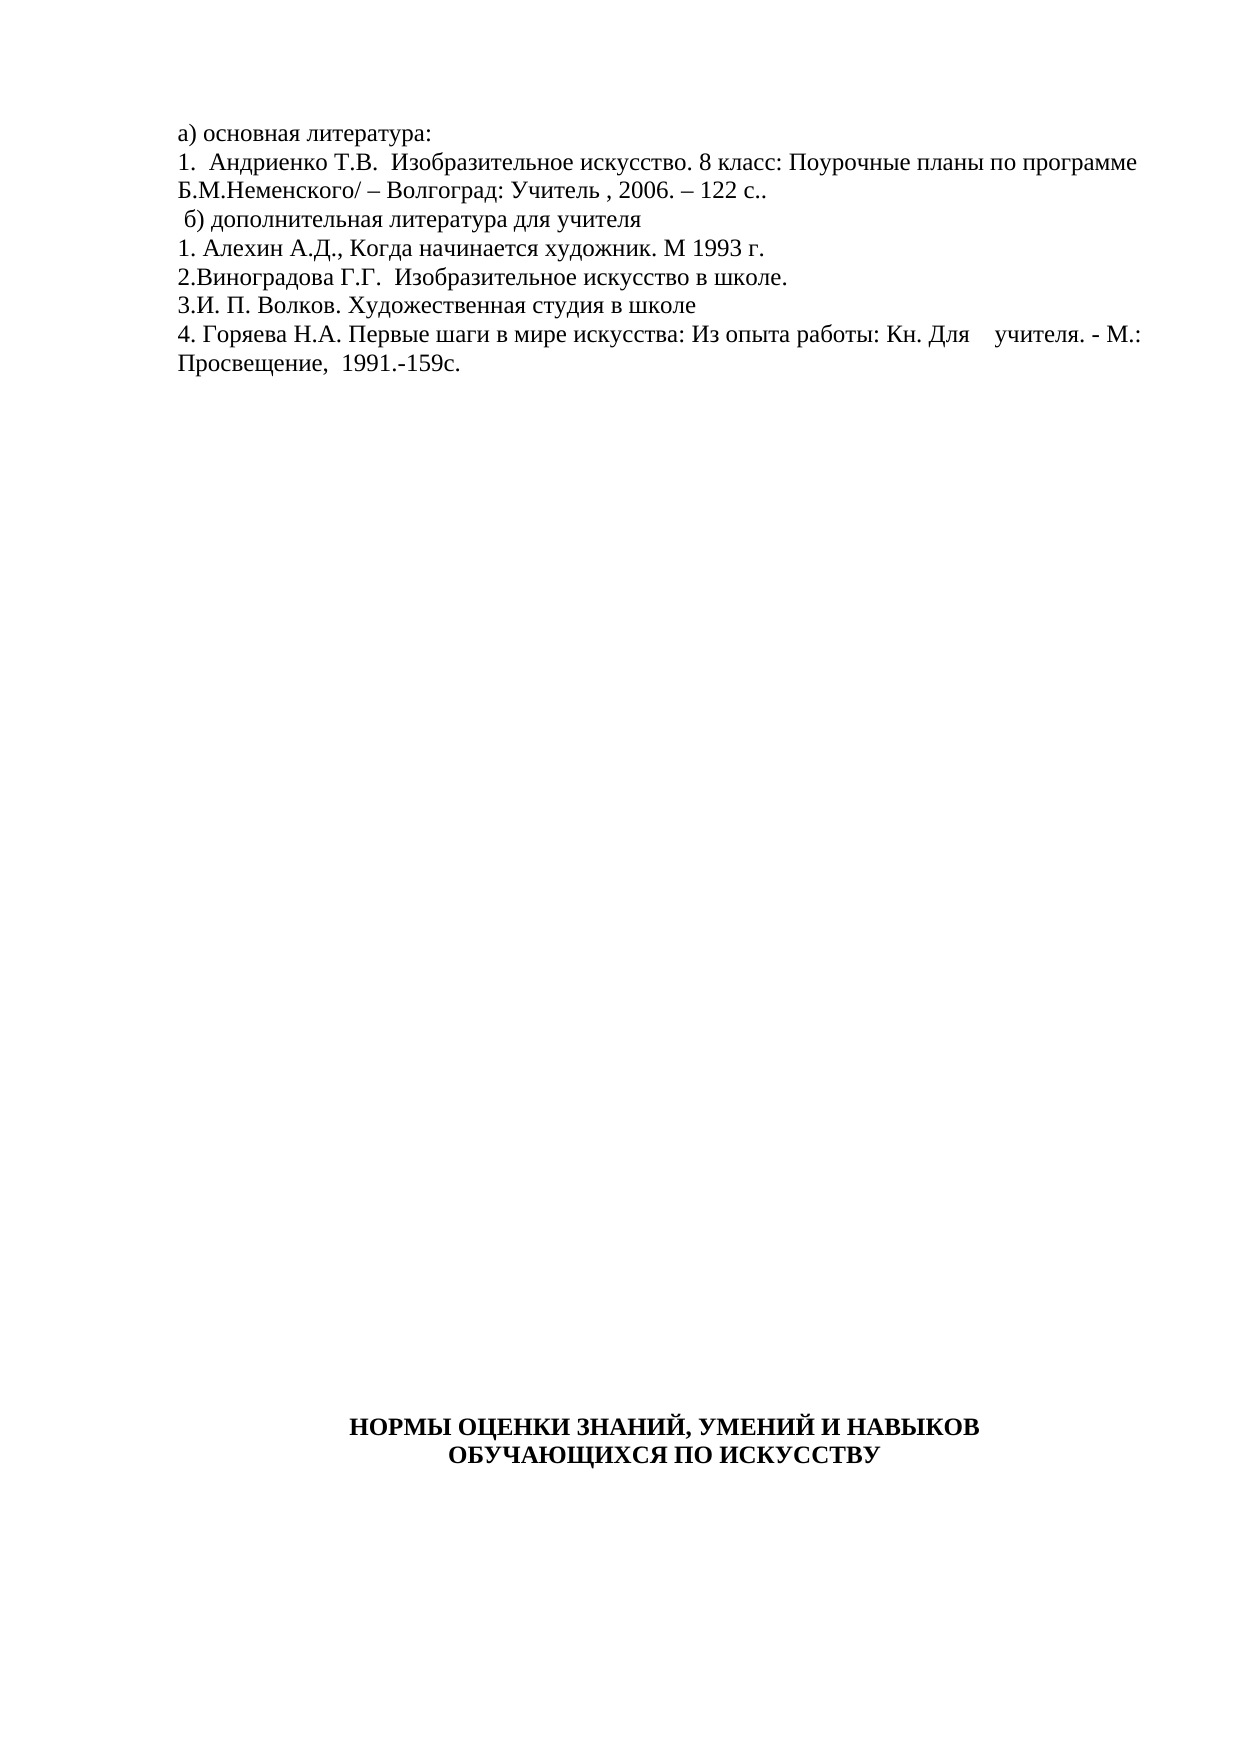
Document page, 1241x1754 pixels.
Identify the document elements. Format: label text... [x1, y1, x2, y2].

text 4. Горяева Н.А. Первые шаги в мире искусства: Из опыта работы: Кн. Для учителя. - М.: Просвещение, 1991.-159с. [177, 319, 1152, 377]
text б) дополнительная литература для учителя [177, 204, 1152, 233]
text 2.Виноградова Г.Г. Изобразительное искусство в школе. [177, 262, 1152, 291]
text 1. Алехин А.Д., Когда начинается художник. М 1993 г. [177, 233, 1152, 262]
text НОРМЫ ОЦЕНКИ ЗНАНИЙ, УМЕНИЙ И НАВЫКОВ [177, 1412, 1152, 1441]
text 1. Андриенко Т.В. Изобразительное искусство. 8 класс: Поурочные планы по программе Б.М.Неменского/ – Волгоград: Учитель , 2006. – 122 с.. [177, 147, 1152, 204]
text ОБУЧАЮЩИХСЯ ПО ИСКУССТВУ [177, 1441, 1152, 1469]
text 3.И. П. Волков. Художественная студия в школе [177, 291, 1152, 319]
text а) основная литература: [177, 118, 1152, 147]
